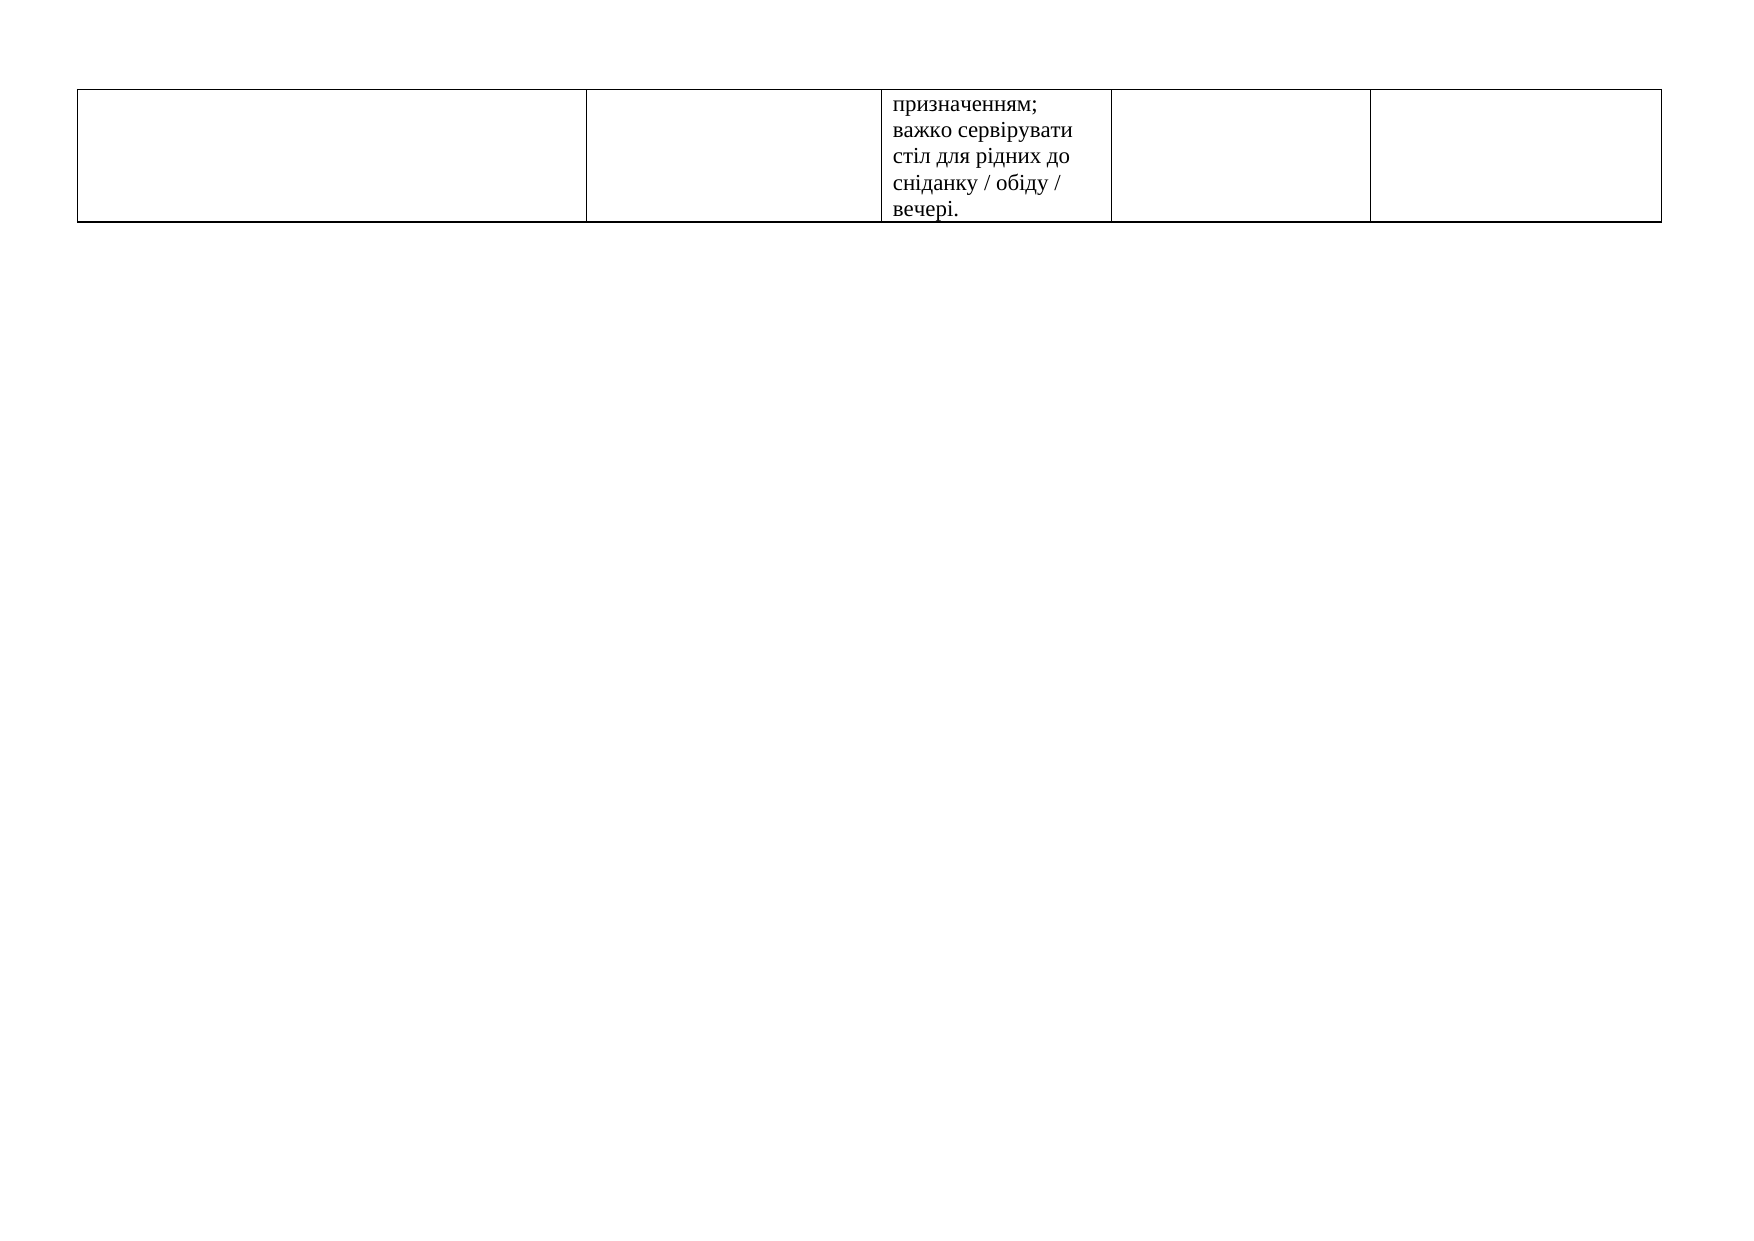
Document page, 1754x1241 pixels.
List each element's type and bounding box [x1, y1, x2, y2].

table_cell [1371, 90, 1661, 221]
table_cell [1112, 90, 1370, 221]
table_cell [78, 90, 586, 221]
table_cell [882, 90, 1111, 221]
table_cell [587, 90, 881, 221]
